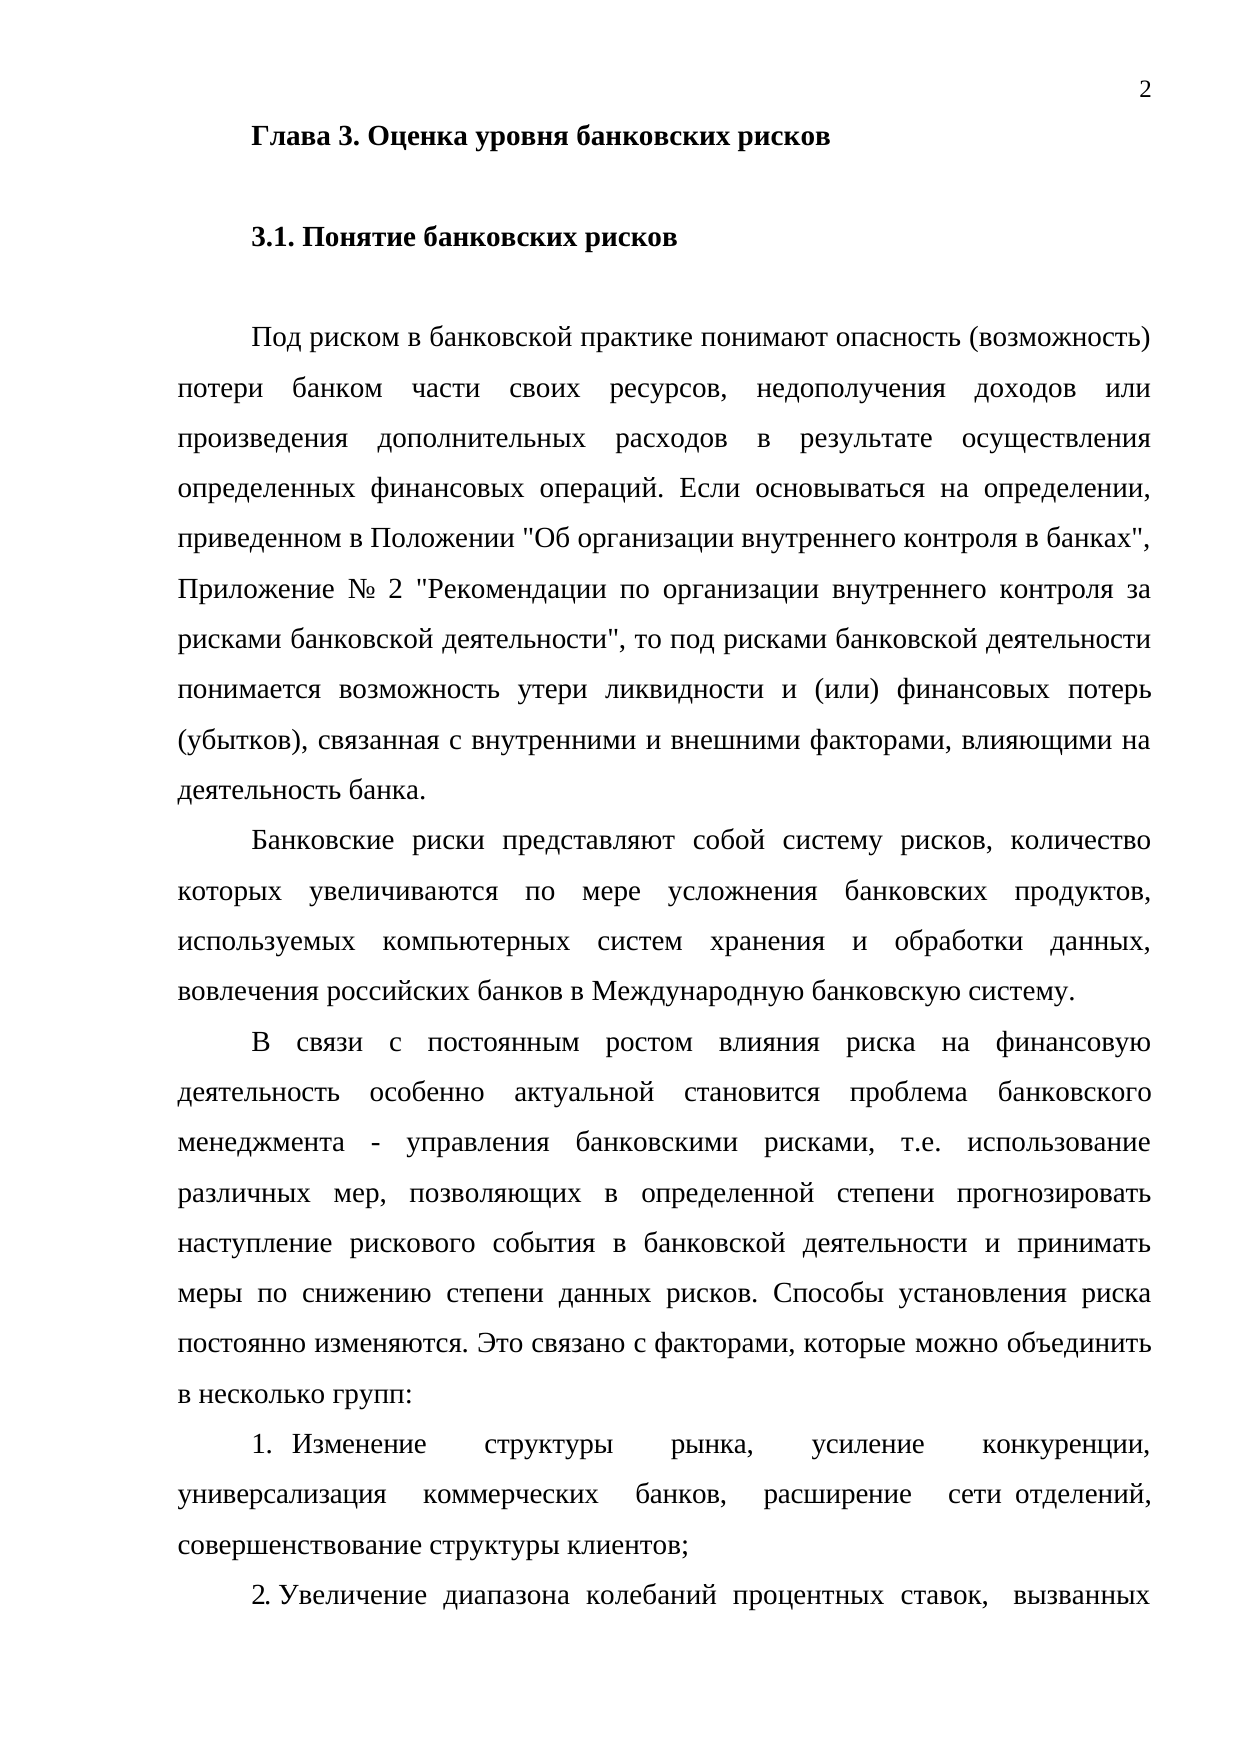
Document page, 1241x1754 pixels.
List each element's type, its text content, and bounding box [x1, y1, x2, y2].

text Глава 3. Оценка уровня банковских рисков [177, 118, 1152, 152]
text 3.1. Понятие банковских рисков [177, 219, 1152, 252]
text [177, 1577, 1152, 1611]
text 1. Изменение структуры рынка, усиление конкуренции, универсализация коммерческих банков, расширение сети отделений, совершенствование структуры клиентов; [177, 1426, 1152, 1560]
text Банковские риски представляют собой систему рисков, количество которых увеличиваются по мере усложнения банковских продуктов, используемых компьютерных систем хранения и обработки данных, вовлечения российских банков в Международную банковскую систему. [177, 822, 1152, 1007]
text В связи с постоянным ростом влияния риска на финансовую деятельность особенно актуальной становится проблема банковского менеджмента - управления банковскими рисками, т.е. использование различных мер, позволяющих в определенной степени прогнозировать наступление рискового события в банковской деятельности и принимать меры по снижению степени данных рисков. Способы установления риска постоянно изменяются. Это связано с факторами, которые можно объединить в несколько групп: [177, 1024, 1152, 1409]
text Под риском в банковской практике понимают опасность (возможность) потери банком части своих ресурсов, недополучения доходов или произведения дополнительных расходов в результате осуществления определенных финансовых операций. Если основываться на определении, приведенном в Положении "Об организации внутреннего контроля в банках", Приложение № 2 "Рекомендации по организации внутреннего контроля за рисками банковской деятельности", то под рисками банковской деятельности понимается возможность утери ликвидности и (или) финансовых потерь (убытков), связанная с внутренними и внешними факторами, влияющими на деятельность банка. [177, 319, 1152, 806]
